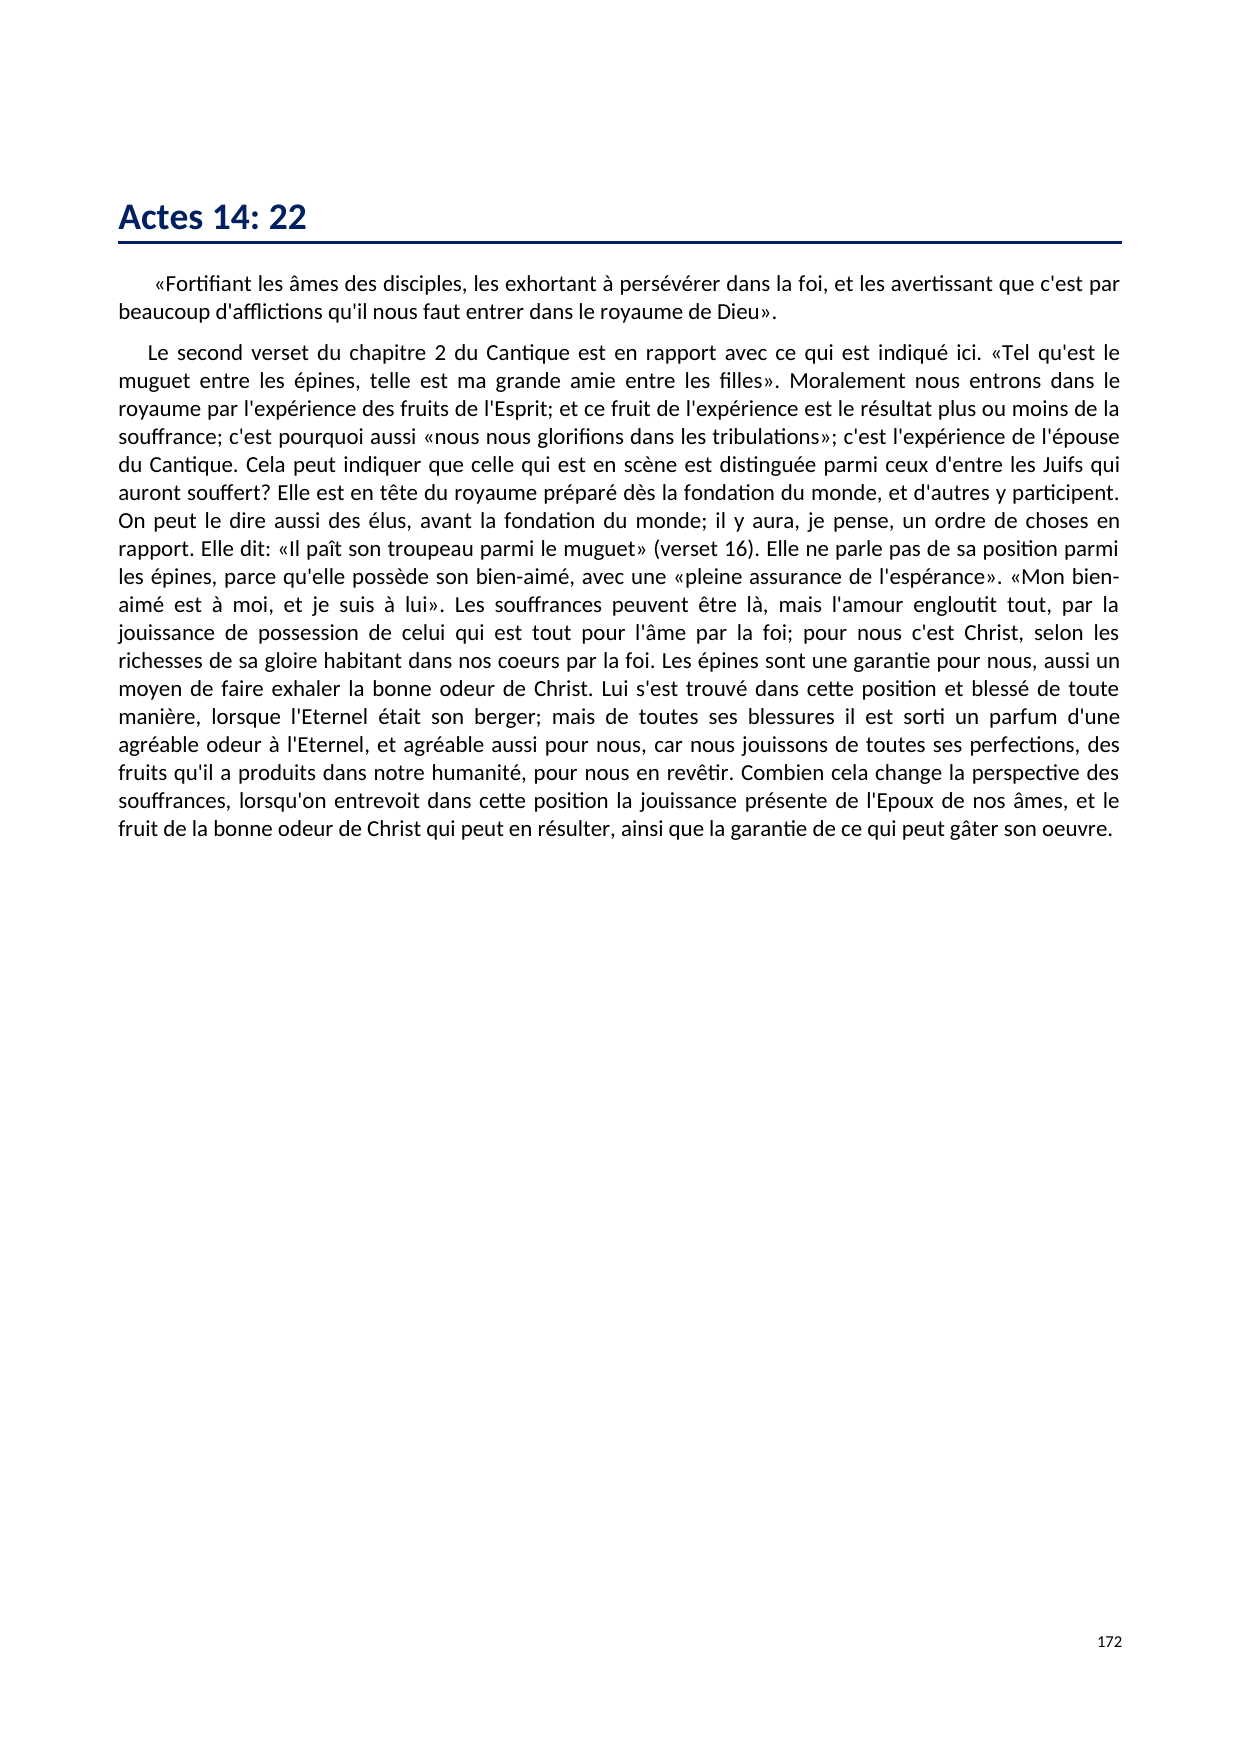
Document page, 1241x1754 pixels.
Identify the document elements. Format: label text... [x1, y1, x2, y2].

text «Fortifiant les âmes des disciples, les exhortant à persévérer dans la foi, et les avertissant que c'est par beaucoup d'afflictions qu'il nous faut entrer dans le royaume de Dieu». [118, 269, 1122, 325]
subtitle Actes 14: 22 [118, 193, 1122, 241]
text Le second verset du chapitre 2 du Cantique est en rapport avec ce qui est indiqué ici. «Tel qu'est le muguet entre les épines, telle est ma grande amie entre les filles». Moralement nous entrons dans le royaume par l'expérience des fruits de l'Esprit; et ce fruit de l'expérience est le résultat plus ou moins de la souffrance; c'est pourquoi aussi «nous nous glorifions dans les tribulations»; c'est l'expérience de l'épouse du Cantique. Cela peut indiquer que celle qui est en scène est distinguée parmi ceux d'entre les Juifs qui auront souffert? Elle est en tête du royaume préparé dès la fondation du monde, et d'autres y participent. On peut le dire aussi des élus, avant la fondation du monde; il y aura, je pense, un ordre de choses en rapport. Elle dit: «Il paît son troupeau parmi le muguet» (verset 16). Elle ne parle pas de sa position parmi les épines, parce qu'elle possède son bien-aimé, avec une «pleine assurance de l'espérance». «Mon bien-aimé est à moi, et je suis à lui». Les souffrances peuvent être là, mais l'amour engloutit tout, par la jouissance de possession de celui qui est tout pour l'âme par la foi; pour nous c'est Christ, selon les richesses de sa gloire habitant dans nos coeurs par la foi. Les épines sont une garantie pour nous, aussi un moyen de faire exhaler la bonne odeur de Christ. Lui s'est trouvé dans cette position et blessé de toute manière, lorsque l'Eternel était son berger; mais de toutes ses blessures il est sorti un parfum d'une agréable odeur à l'Eternel, et agréable aussi pour nous, car nous jouissons de toutes ses perfections, des fruits qu'il a produits dans notre humanité, pour nous en revêtir. Combien cela change la perspective des souffrances, lorsqu'on entrevoit dans cette position la jouissance présente de l'Epoux de nos âmes, et le fruit de la bonne odeur de Christ qui peut en résulter, ainsi que la garantie de ce qui peut gâter son oeuvre. [118, 338, 1122, 842]
